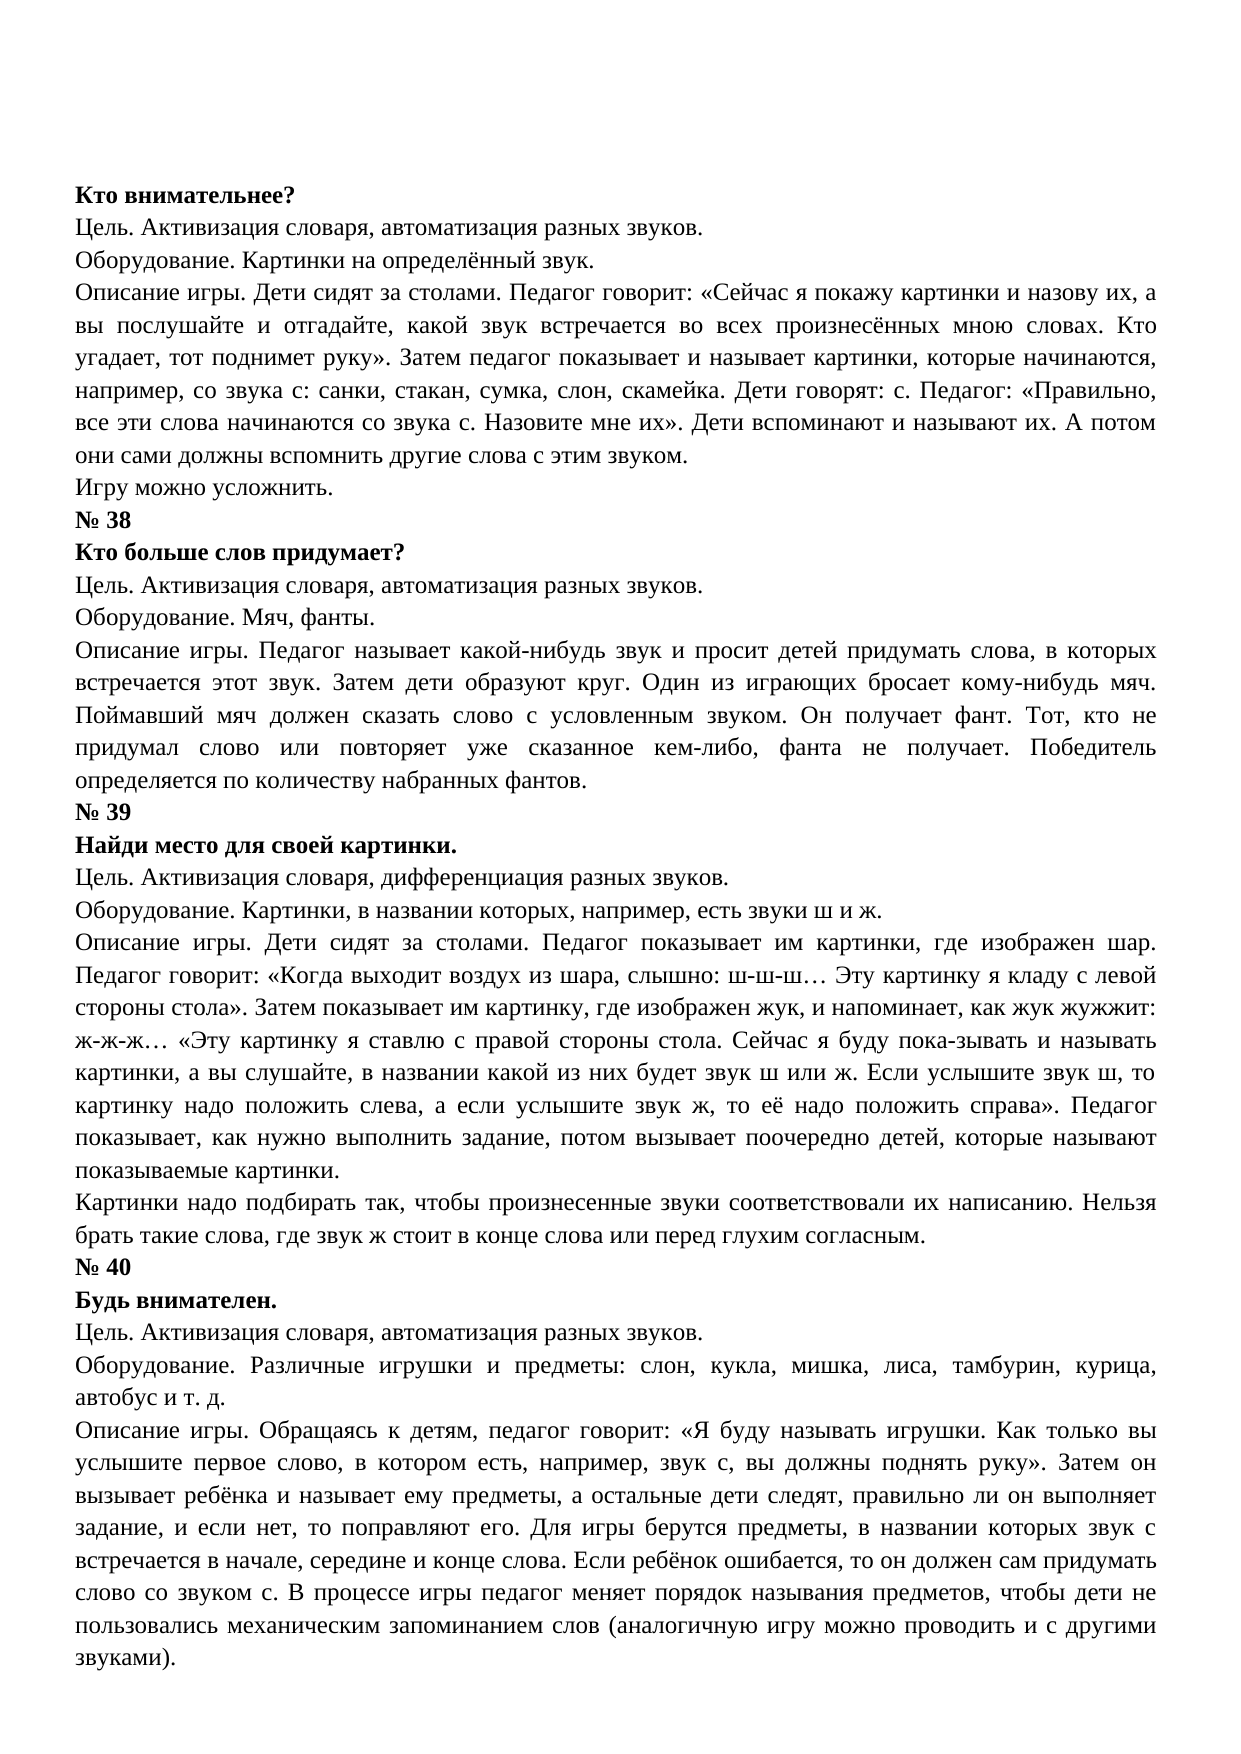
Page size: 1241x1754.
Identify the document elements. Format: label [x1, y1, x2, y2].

table_header [74, 174, 1159, 1672]
